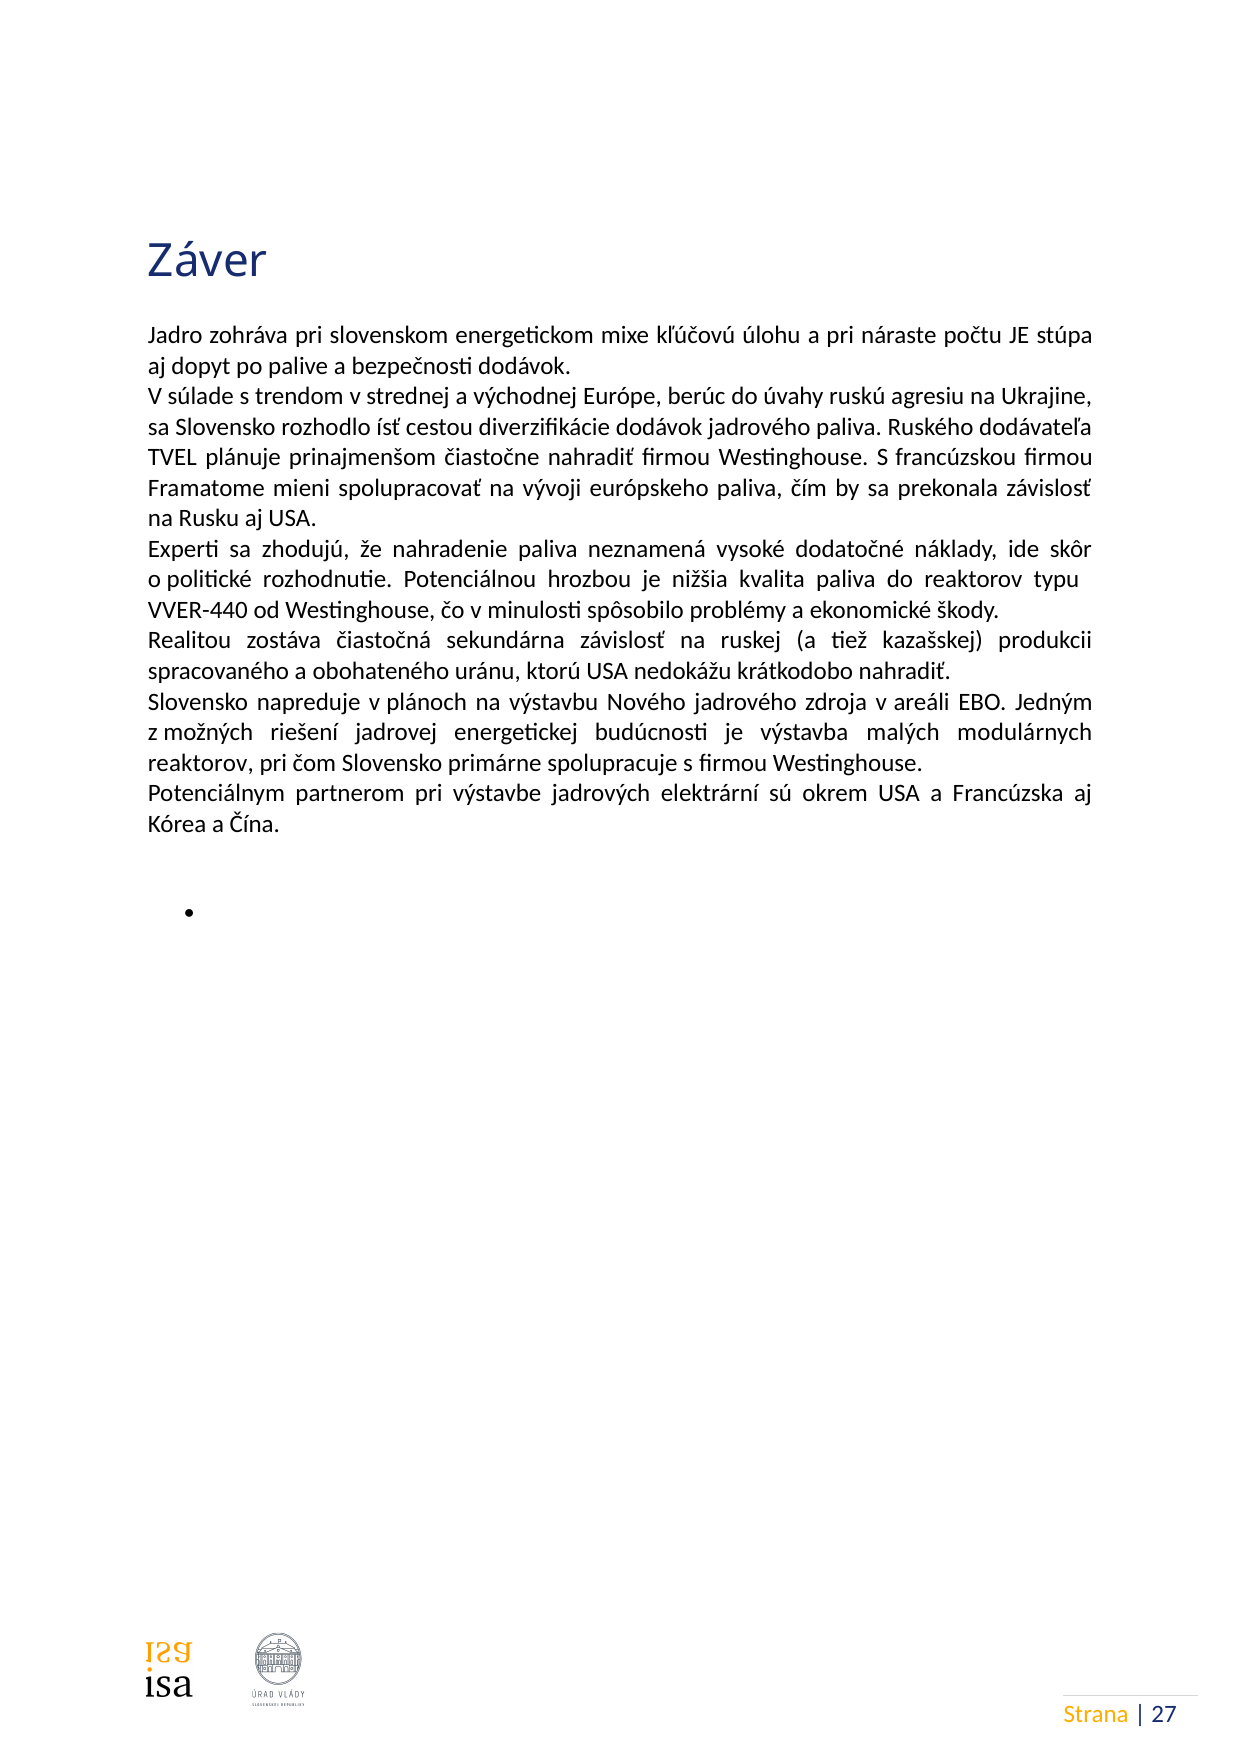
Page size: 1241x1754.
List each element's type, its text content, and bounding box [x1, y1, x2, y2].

picture [146, 1642, 193, 1697]
text Jadro zohráva pri slovenskom energetickom mixe kľúčovú úlohu a pri náraste počtu JE stúpa aj dopyt po palive a bezpečnosti dodávok. [148, 319, 1093, 381]
text V súlade s trendom v strednej a východnej Európe, berúc do úvahy ruskú agresiu na Ukrajine, sa Slovensko rozhodlo ísť cestou diverzifikácie dodávok jadrového paliva. Ruského dodávateľa TVEL plánuje prinajmenšom čiastočne nahradiť firmou Westinghouse. S francúzskou firmou Framatome mieni spolupracovať na vývoji európskeho paliva, čím by sa prekonala závislosť na Rusku aj USA. [148, 381, 1093, 533]
text Slovensko napreduje v plánoch na výstavbu Nového jadrového zdroja v areáli EBO. Jedným z možných riešení jadrovej energetickej budúcnosti je výstavba malých modulárnych reaktorov, pri čom Slovensko primárne spolupracuje s firmou Westinghouse. [148, 686, 1093, 777]
picture [225, 1617, 329, 1721]
text Realitou zostáva čiastočná sekundárna závislosť na ruskej (a tiež kazašskej) produkcii spracovaného a obohateného uránu, ktorú USA nedokážu krátkodobo nahradiť. [148, 625, 1093, 686]
text Experti sa zhodujú, že nahradenie paliva neznamená vysoké dodatočné náklady, ide skôr o politické rozhodnutie. Potenciálnou hrozbou je nižšia kvalita paliva do reaktorov typu VVER-440 od Westinghouse, čo v minulosti spôsobilo problémy a ekonomické škody. [148, 533, 1093, 625]
text Potenciálnym partnerom pri výstavbe jadrových elektrární sú okrem USA a Francúzska aj Kórea a Čína. [148, 777, 1093, 838]
subtitle Záver [148, 227, 1093, 289]
